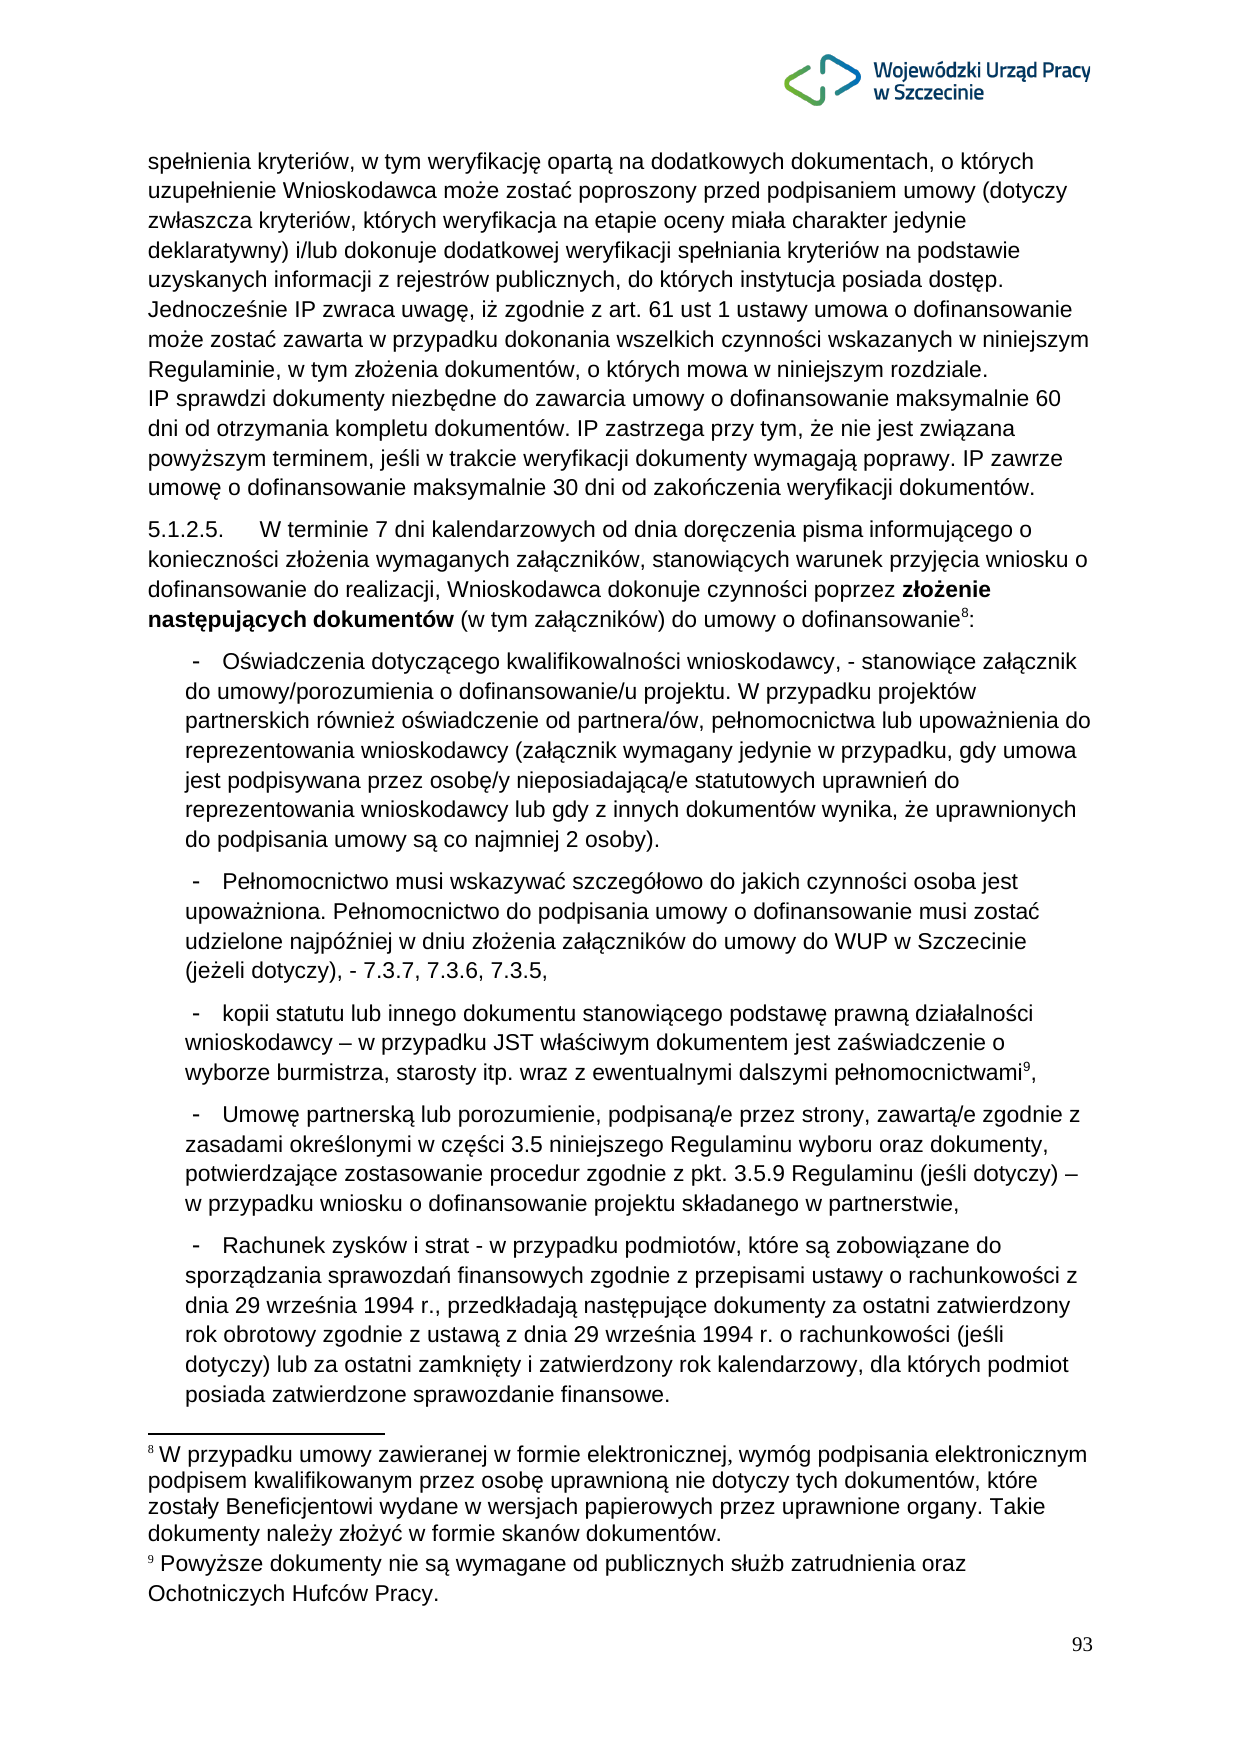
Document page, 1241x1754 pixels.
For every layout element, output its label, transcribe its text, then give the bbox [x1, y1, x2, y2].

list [148, 148, 1092, 501]
list Rachunek zysków i strat - w przypadku podmiotów, które są zobowiązane do sporządzania sprawozdań finansowych zgodnie z przepisami ustawy o rachunkowości z dnia 29 września 1994 r., przedkładają następujące dokumenty za ostatni zatwierdzony rok obrotowy zgodnie z ustawą z dnia 29 września 1994 r. o rachunkowości (jeśli dotyczy) lub za ostatni zamknięty i zatwierdzony rok kalendarzowy, dla których podmiot posiada zatwierdzone sprawozdanie finansowe. [185, 1232, 1092, 1407]
picture [784, 54, 1091, 106]
list W terminie 7 dni kalendarzowych od dnia doręczenia pisma informującego o konieczności złożenia wymaganych załączników, stanowiących warunek przyjęcia wniosku o dofinansowanie do realizacji, Wnioskodawca dokonuje czynności poprzez złożenie następujących dokumentów (w tym załączników) do umowy o dofinansowanie: [148, 516, 1092, 632]
list kopii statutu lub innego dokumentu stanowiącego podstawę prawną działalności wnioskodawcy – w przypadku JST właściwym dokumentem jest zaświadczenie o wyborze burmistrza, starosty itp. wraz z ewentualnymi dalszymi pełnomocnictwami, [185, 999, 1092, 1085]
list Oświadczenia dotyczącego kwalifikowalności wnioskodawcy, - stanowiące załącznik do umowy/porozumienia o dofinansowanie/u projektu. W przypadku projektów partnerskich również oświadczenie od partnera/ów, pełnomocnictwa lub upoważnienia do reprezentowania wnioskodawcy (załącznik wymagany jedynie w przypadku, gdy umowa jest podpisywana przez osobę/y nieposiadającą/e statutowych uprawnień do reprezentowania wnioskodawcy lub gdy z innych dokumentów wynika, że uprawnionych do podpisania umowy są co najmniej 2 osoby). [185, 648, 1092, 852]
list Umowę partnerską lub porozumienie, podpisaną/e przez strony, zawartą/e zgodnie z zasadami określonymi w części 3.5 niniejszego Regulaminu wyboru oraz dokumenty, potwierdzające zostasowanie procedur zgodnie z pkt. 3.5.9 Regulaminu (jeśli dotyczy) – w przypadku wniosku o dofinansowanie projektu składanego w partnerstwie, [185, 1101, 1092, 1216]
list Pełnomocnictwo musi wskazywać szczegółowo do jakich czynności osoba jest upoważniona. Pełnomocnictwo do podpisania umowy o dofinansowanie musi zostać udzielone najpóźniej w dniu złożenia załączników do umowy do WUP w Szczecinie (jeżeli dotyczy), - 7.3.7, 7.3.6, 7.3.5, [185, 868, 1092, 984]
